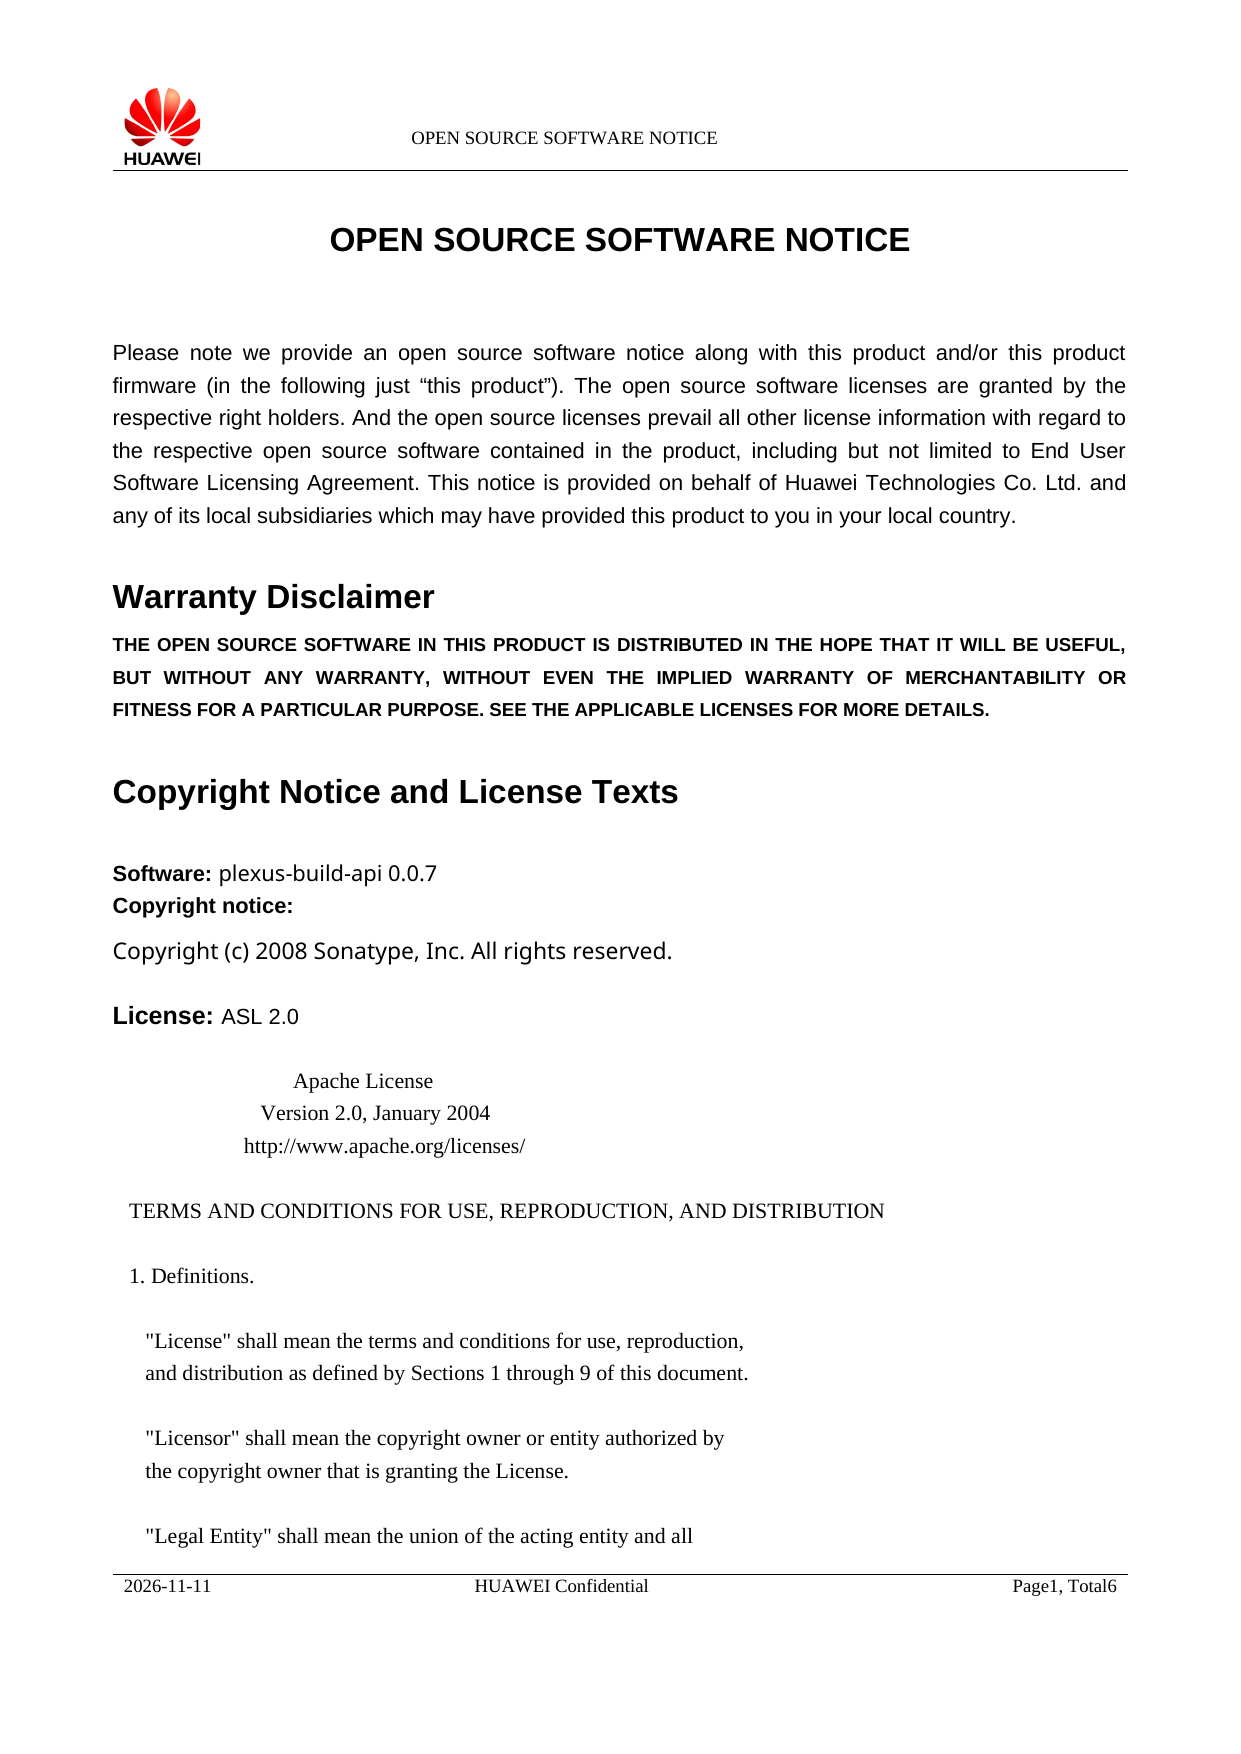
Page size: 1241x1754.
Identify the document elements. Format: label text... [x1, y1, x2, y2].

text Warranty Disclaimer [112, 564, 1128, 629]
text Copyright notice: [112, 889, 1128, 921]
text OPEN SOURCE SOFTWARE NOTICE [112, 206, 1128, 271]
picture [124, 88, 201, 165]
text The open source software in this product is distributed in the hope that it will be useful, but WITHOUT ANY WARRANTY, without even the implied warranty of MERCHANTABILITY or FITNESS FOR A PARTICULAR PURPOSE. See the applicable licenses for more details. [112, 629, 1128, 726]
text Copyright Notice and License Texts [112, 759, 1128, 824]
title Software: plexus-build-api 0.0.7 [112, 856, 1128, 889]
text Please note we provide an open source software notice along with this product and/or this product firmware (in the following just “this product”). The open source software licenses are granted by the respective right holders. And the open source licenses prevail all other license information with regard to the respective open source software contained in the product, including but not limited to End User Software Licensing Agreement. This notice is provided on behalf of Huawei Technologies Co. Ltd. and any of its local subsidiaries which may have provided this product to you in your local country. [112, 336, 1128, 531]
text Copyright (c) 2008 Sonatype, Inc. All rights reserved. [112, 934, 1128, 999]
text License: ASL 2.0 [112, 999, 1128, 1031]
